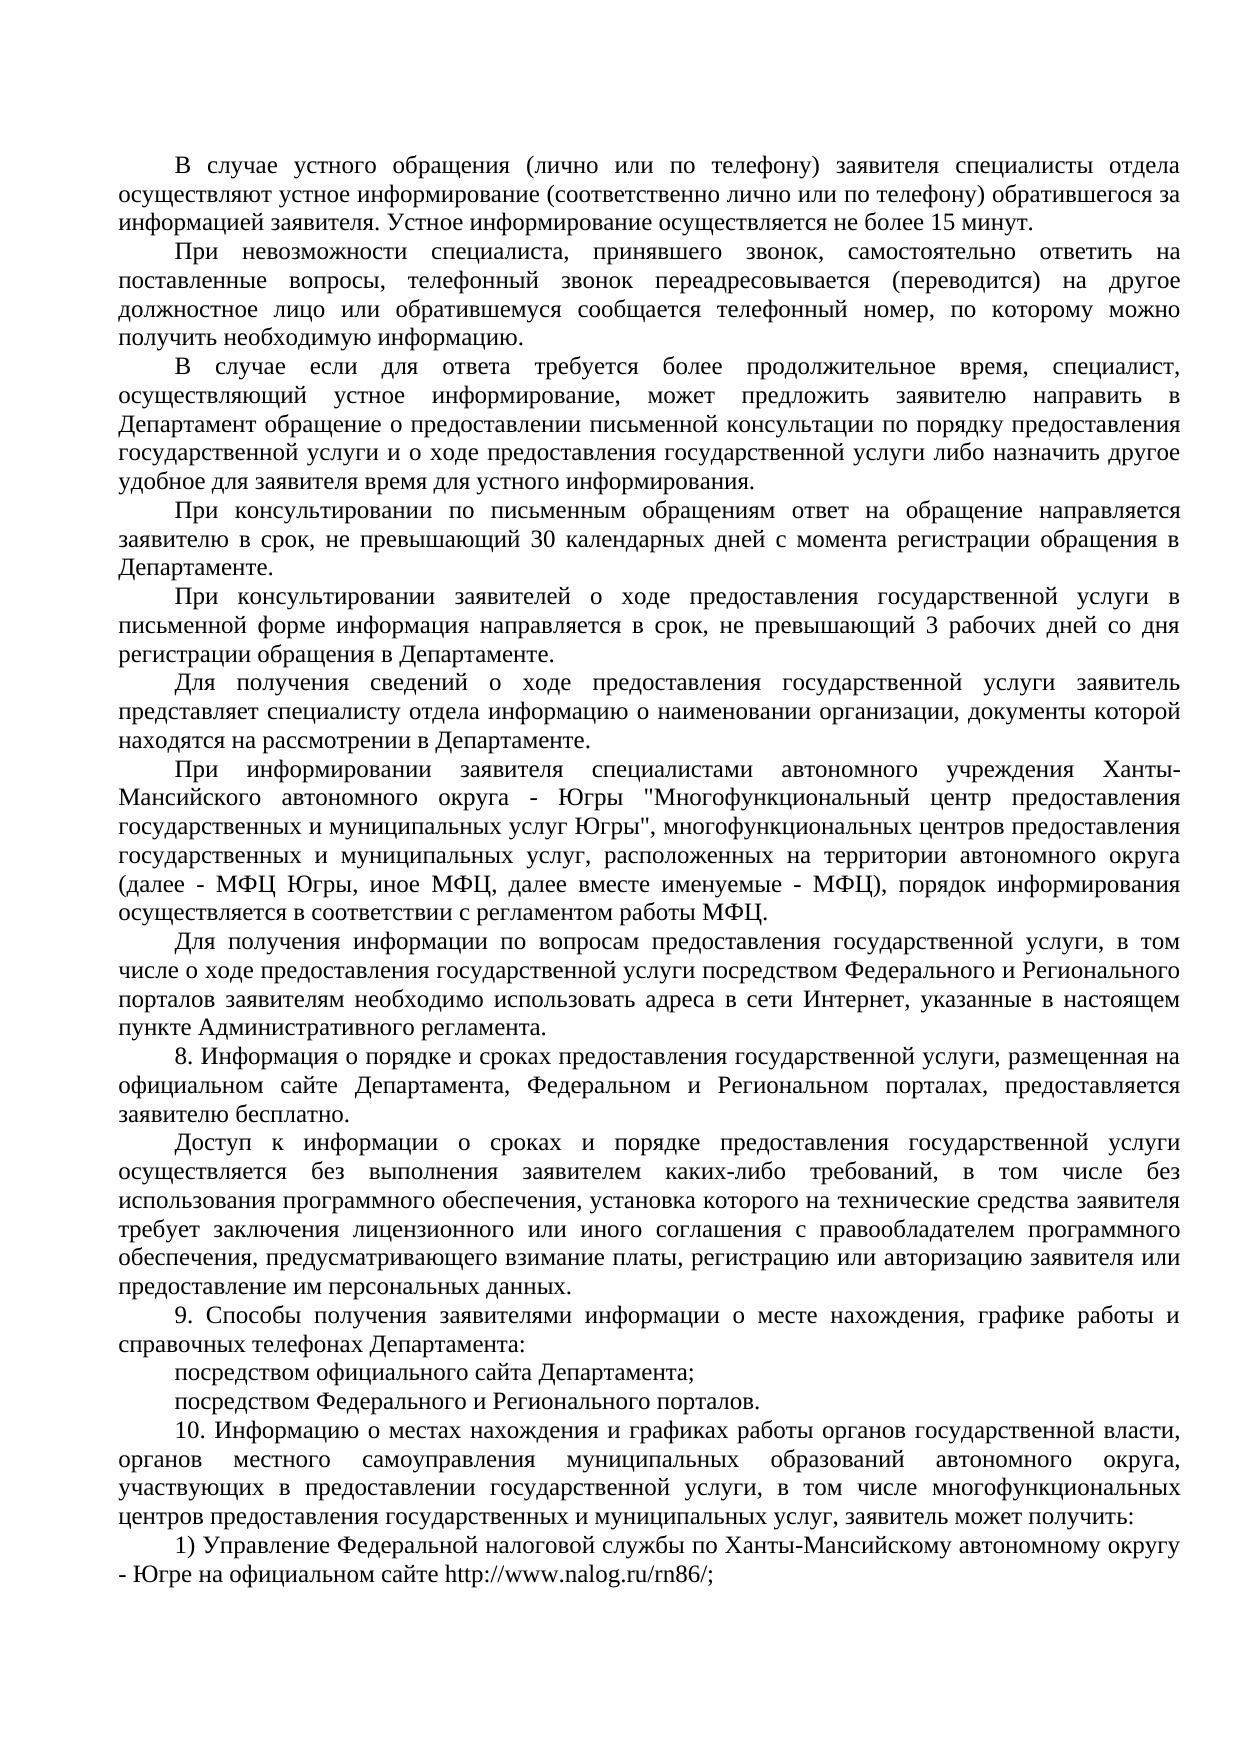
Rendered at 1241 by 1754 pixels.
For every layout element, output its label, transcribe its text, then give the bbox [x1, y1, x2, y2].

text посредством Федерального и Регионального порталов. [118, 1386, 1181, 1415]
text 9. Способы получения заявителями информации о месте нахождения, графике работы и справочных телефонах Департамента: [118, 1300, 1181, 1357]
text 8. Информация о порядке и сроках предоставления государственной услуги, размещенная на официальном сайте Департамента, Федеральном и Региональном порталах, предоставляется заявителю бесплатно. [118, 1041, 1181, 1127]
text В случае устного обращения (лично или по телефону) заявителя специалисты отдела осуществляют устное информирование (соответственно лично или по телефону) обратившегося за информацией заявителя. Устное информирование осуществляется не более 15 минут. [118, 150, 1181, 236]
text В случае если для ответа требуется более продолжительное время, специалист, осуществляющий устное информирование, может предложить заявителю направить в Департамент обращение о предоставлении письменной консультации по порядку предоставления государственной услуги и о ходе предоставления государственной услуги либо назначить другое удобное для заявителя время для устного информирования. [118, 351, 1181, 495]
text При консультировании заявителей о ходе предоставления государственной услуги в письменной форме информация направляется в срок, не превышающий 3 рабочих дней со дня регистрации обращения в Департаменте. [118, 581, 1181, 667]
text При консультировании по письменным обращениям ответ на обращение направляется заявителю в срок, не превышающий 30 календарных дней с момента регистрации обращения в Департаменте. [118, 495, 1181, 581]
text При невозможности специалиста, принявшего звонок, самостоятельно ответить на поставленные вопросы, телефонный звонок переадресовывается (переводится) на другое должностное лицо или обратившемуся сообщается телефонный номер, по которому можно получить необходимую информацию. [118, 236, 1181, 351]
text посредством официального сайта Департамента; [118, 1357, 1181, 1386]
text Доступ к информации о сроках и порядке предоставления государственной услуги осуществляется без выполнения заявителем каких-либо требований, в том числе без использования программного обеспечения, установка которого на технические средства заявителя требует заключения лицензионного или иного соглашения с правообладателем программного обеспечения, предусматривающего взимание платы, регистрацию или авторизацию заявителя или предоставление им персональных данных. [118, 1127, 1181, 1300]
text 1) Управление Федеральной налоговой службы по Ханты-Мансийскому автономному округу - Югре на официальном сайте http://www.nalog.ru/rn86/; [118, 1530, 1181, 1587]
text Для получения сведений о ходе предоставления государственной услуги заявитель представляет специалисту отдела информацию о наименовании организации, документы которой находятся на рассмотрении в Департаменте. [118, 667, 1181, 754]
text При информировании заявителя специалистами автономного учреждения Ханты-Мансийского автономного округа - Югры "Многофункциональный центр предоставления государственных и муниципальных услуг Югры", многофункциональных центров предоставления государственных и муниципальных услуг, расположенных на территории автономного округа (далее - МФЦ Югры, иное МФЦ, далее вместе именуемые - МФЦ), порядок информирования осуществляется в соответствии с регламентом работы МФЦ. [118, 754, 1181, 926]
text Для получения информации по вопросам предоставления государственной услуги, в том числе о ходе предоставления государственной услуги посредством Федерального и Регионального порталов заявителям необходимо использовать адреса в сети Интернет, указанные в настоящем пункте Административного регламента. [118, 926, 1181, 1041]
text 10. Информацию о местах нахождения и графиках работы органов государственной власти, органов местного самоуправления муниципальных образований автономного округа, участвующих в предоставлении государственной услуги, в том числе многофункциональных центров предоставления государственных и муниципальных услуг, заявитель может получить: [118, 1415, 1181, 1530]
